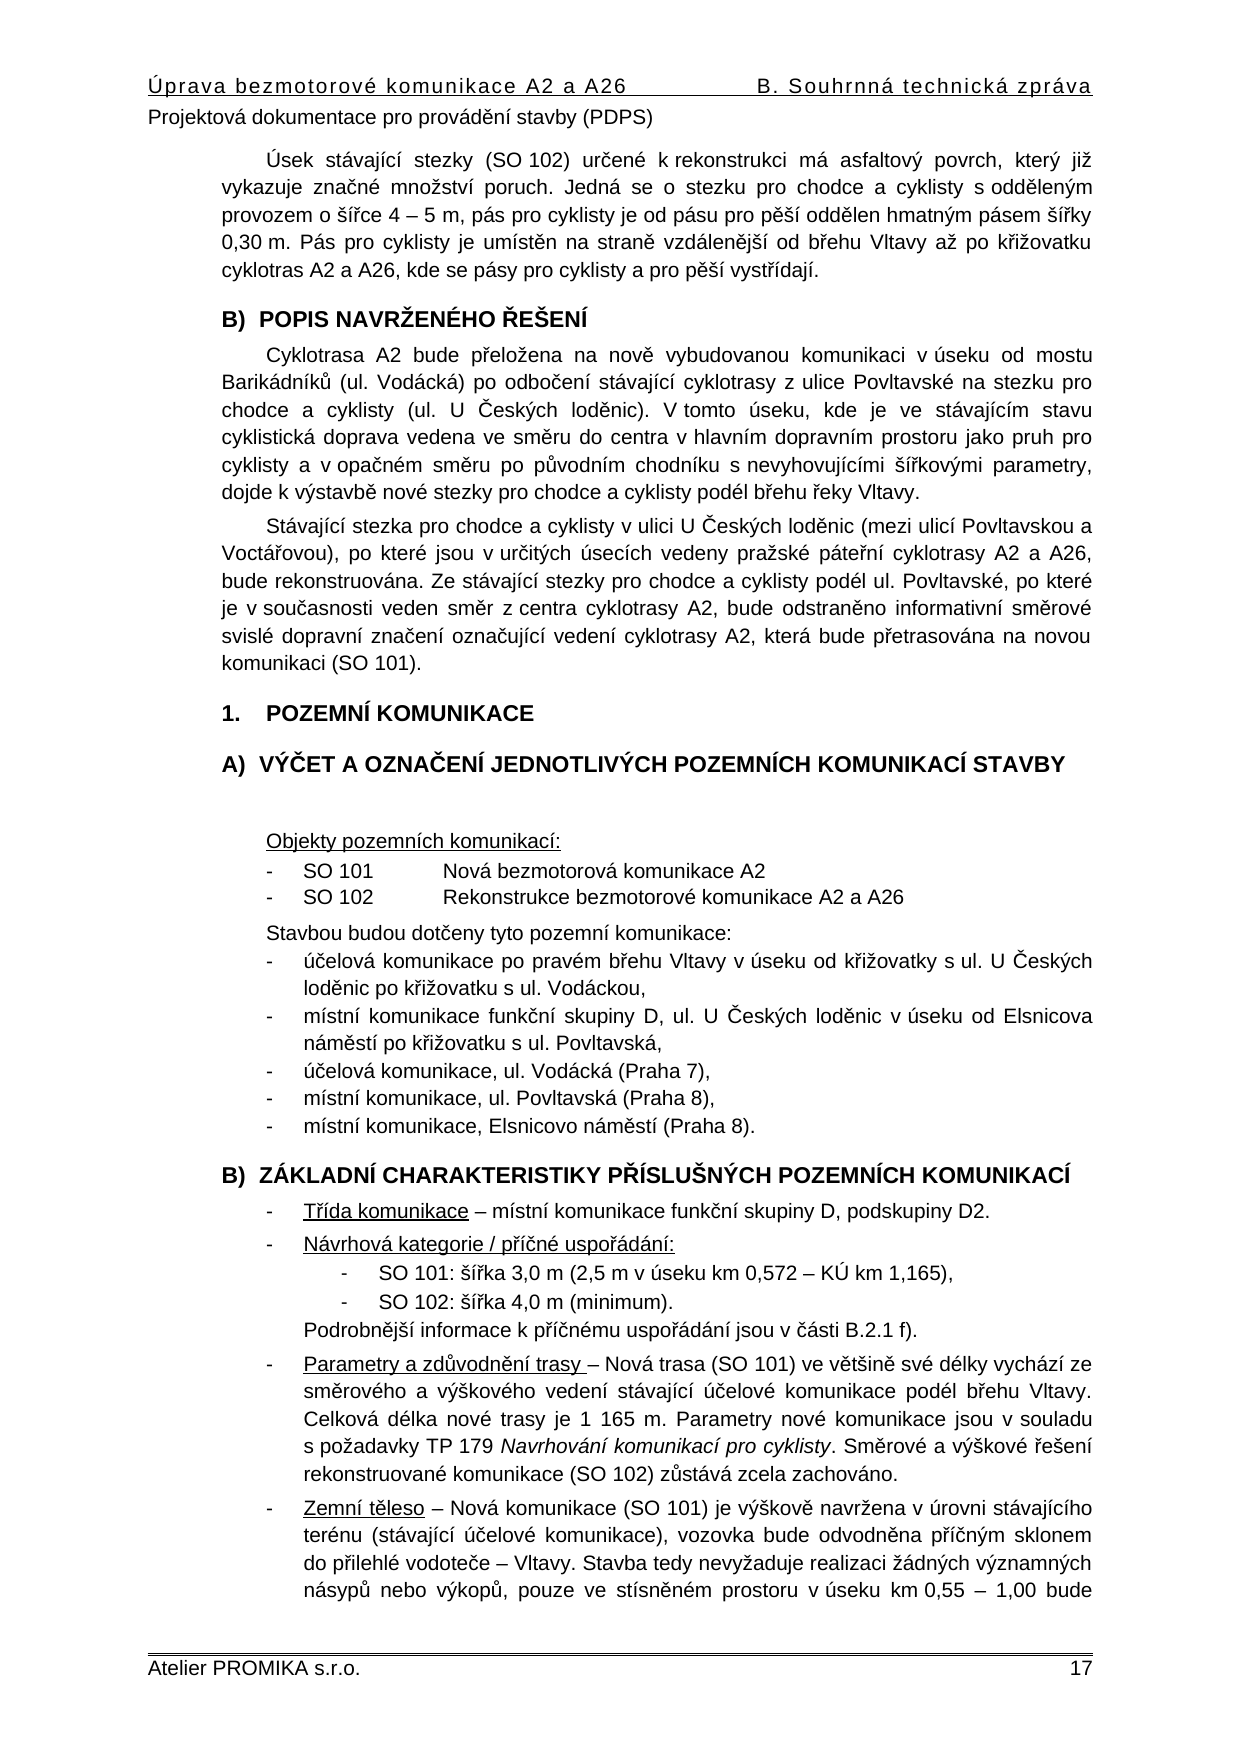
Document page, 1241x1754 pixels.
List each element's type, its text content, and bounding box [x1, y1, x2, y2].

list místní komunikace, Elsnicovo náměstí (Praha 8). [266, 1114, 1093, 1138]
subtitle Popis navrženého řešení [221, 306, 1093, 332]
subtitle Výčet a označení jednotlivých pozemních komunikací stavby [221, 751, 1093, 777]
text Podrobnější informace k příčnému uspořádání jsou v části B.2.1 f). [229, 1318, 1093, 1342]
subtitle Základní charakteristiky příslušných pozemních komunikací [221, 1162, 1093, 1188]
list SO 102: šířka 4,0 m (minimum). [341, 1289, 1093, 1314]
list SO 101 Nová bezmotorová komunikace A2 [266, 859, 1093, 883]
list účelová komunikace po pravém břehu Vltavy v úseku od křižovatky s ul. U Českých loděnic po křižovatku s ul. Vodáckou, [266, 949, 1093, 1000]
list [266, 1496, 1093, 1602]
list SO 102 Rekonstrukce bezmotorové komunikace A2 a A26 [266, 885, 1093, 909]
text Stavbou budou dotčeny tyto pozemní komunikace: [221, 921, 1093, 945]
list Třída komunikace – místní komunikace funkční skupiny D, podskupiny D2. [266, 1198, 1093, 1222]
list SO 101: šířka 3,0 m (2,5 m v úseku km 0,572 – KÚ km 1,165), [341, 1260, 1093, 1285]
text Úsek stávající stezky (SO 102) určené k rekonstrukci má asfaltový povrch, který již vykazuje značné množství poruch. Jedná se o stezku pro chodce a cyklisty s odděleným provozem o šířce 4 – 5 m, pás pro cyklisty je od pásu pro pěší oddělen hmatným pásem šířky 0,30 m. Pás pro cyklisty je umístěn na straně vzdálenější od břehu Vltavy až po křižovatku cyklotras A2 a A26, kde se pásy pro cyklisty a pro pěší vystřídají. [221, 148, 1093, 282]
text Stávající stezka pro chodce a cyklisty v ulici U Českých loděnic (mezi ulicí Povltavskou a Voctářovou), po které jsou v určitých úsecích vedeny pražské páteřní cyklotrasy A2 a A26, bude rekonstruována. Ze stávající stezky pro chodce a cyklisty podél ul. Povltavské, po které je v současnosti veden směr z centra cyklotrasy A2, bude odstraněno informativní směrové svislé dopravní značení označující vedení cyklotrasy A2, která bude přetrasována na novou komunikaci (SO 101). [221, 514, 1093, 675]
list Parametry a zdůvodnění trasy – Nová trasa (SO 101) ve většině své délky vychází ze směrového a výškového vedení stávající účelové komunikace podél břehu Vltavy. Celková délka nové trasy je 1 165 m. Parametry nové komunikace jsou v souladu s požadavky TP 179 Navrhování komunikací pro cyklisty. Směrové a výškové řešení rekonstruované komunikace (SO 102) zůstává zcela zachováno. [266, 1352, 1093, 1486]
list místní komunikace funkční skupiny D, ul. U Českých loděnic v úseku od Elsnicova náměstí po křižovatku s ul. Povltavská, [266, 1004, 1093, 1055]
list Pozemní komunikace [221, 699, 1093, 726]
text Cyklotrasa A2 bude přeložena na nově vybudovanou komunikaci v úseku od mostu Barikádníků (ul. Vodácká) po odbočení stávající cyklotrasy z ulice Povltavské na stezku pro chodce a cyklisty (ul. U Českých loděnic). V tomto úseku, kde je ve stávajícím stavu cyklistická doprava vedena ve směru do centra v hlavním dopravním prostoru jako pruh pro cyklisty a v opačném směru po původním chodníku s nevyhovujícími šířkovými parametry, dojde k výstavbě nové stezky pro chodce a cyklisty podél břehu řeky Vltavy. [221, 342, 1093, 504]
list místní komunikace, ul. Povltavská (Praha 8), [266, 1086, 1093, 1110]
list účelová komunikace, ul. Vodácká (Praha 7), [266, 1059, 1093, 1083]
list Návrhová kategorie / příčné uspořádání: [266, 1232, 1093, 1256]
text Objekty pozemních komunikací: [221, 829, 1093, 853]
